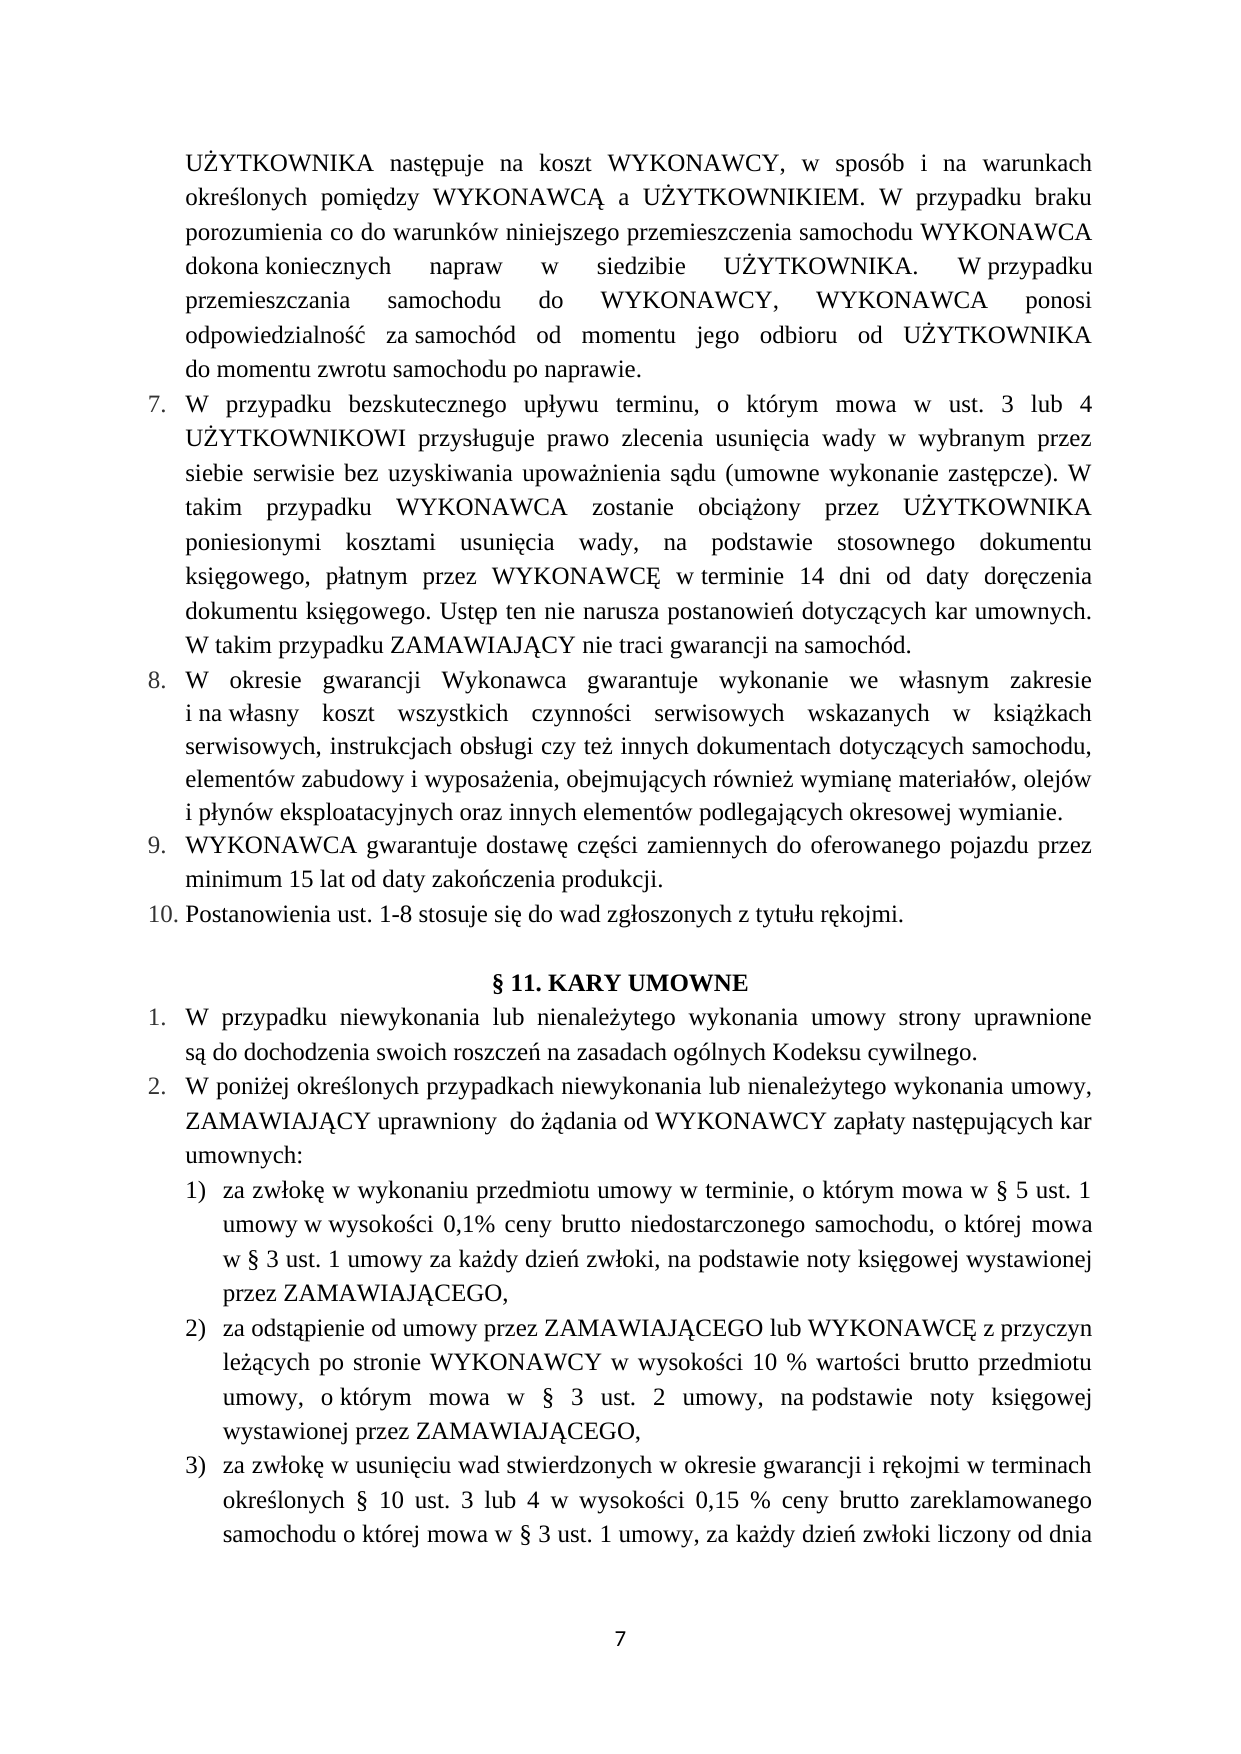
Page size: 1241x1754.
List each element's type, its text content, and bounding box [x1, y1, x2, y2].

list W poniżej określonych przypadkach niewykonania lub nienależytego wykonania umowy, ZAMAWIAJĄCY uprawniony do żądania od WYKONAWCY zapłaty następujących kar umownych: [148, 1071, 1093, 1169]
text § 11. KARY UMOWNE [148, 968, 1093, 997]
list WYKONAWCA gwarantuje dostawę części zamiennych do oferowanego pojazdu przez minimum 15 lat od daty zakończenia produkcji. [148, 830, 1093, 893]
list W przypadku bezskutecznego upływu terminu, o którym mowa w ust. 3 lub 4 UŻYTKOWNIKOWI przysługuje prawo zlecenia usunięcia wady w wybranym przez siebie serwisie bez uzyskiwania upoważnienia sądu (umowne wykonanie zastępcze). W takim przypadku WYKONAWCA zostanie obciążony przez UŻYTKOWNIKA poniesionymi kosztami usunięcia wady, na podstawie stosownego dokumentu księgowego, płatnym przez WYKONAWCĘ w terminie 14 dni od daty doręczenia dokumentu księgowego. Ustęp ten nie narusza postanowień dotyczących kar umownych. W takim przypadku ZAMAWIAJĄCY nie traci gwarancji na samochód. [148, 389, 1093, 659]
list Postanowienia ust. 1-8 stosuje się do wad zgłoszonych z tytułu rękojmi. [148, 899, 1093, 928]
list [185, 1451, 1093, 1548]
list W okresie gwarancji Wykonawca gwarantuje wykonanie we własnym zakresie i na własny koszt wszystkich czynności serwisowych wskazanych w książkach serwisowych, instrukcjach obsługi czy też innych dokumentach dotyczących samochodu, elementów zabudowy i wyposażenia, obejmujących również wymianę materiałów, olejów i płynów eksploatacyjnych oraz innych elementów podlegających okresowej wymianie. [148, 665, 1093, 826]
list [148, 148, 1093, 383]
list za odstąpienie od umowy przez ZAMAWIAJĄCEGO lub WYKONAWCĘ z przyczyn leżących po stronie WYKONAWCY w wysokości 10 % wartości brutto przedmiotu umowy, o którym mowa w § 3 ust. 2 umowy, na podstawie noty księgowej wystawionej przez ZAMAWIAJĄCEGO, [185, 1313, 1093, 1445]
list W przypadku niewykonania lub nienależytego wykonania umowy strony uprawnione są do dochodzenia swoich roszczeń na zasadach ogólnych Kodeksu cywilnego. [148, 1002, 1093, 1066]
list za zwłokę w wykonaniu przedmiotu umowy w terminie, o którym mowa w § 5 ust. 1 umowy w wysokości 0,1% ceny brutto niedostarczonego samochodu, o której mowa w § 3 ust. 1 umowy za każdy dzień zwłoki, na podstawie noty księgowej wystawionej przez ZAMAWIAJĄCEGO, [185, 1175, 1093, 1307]
